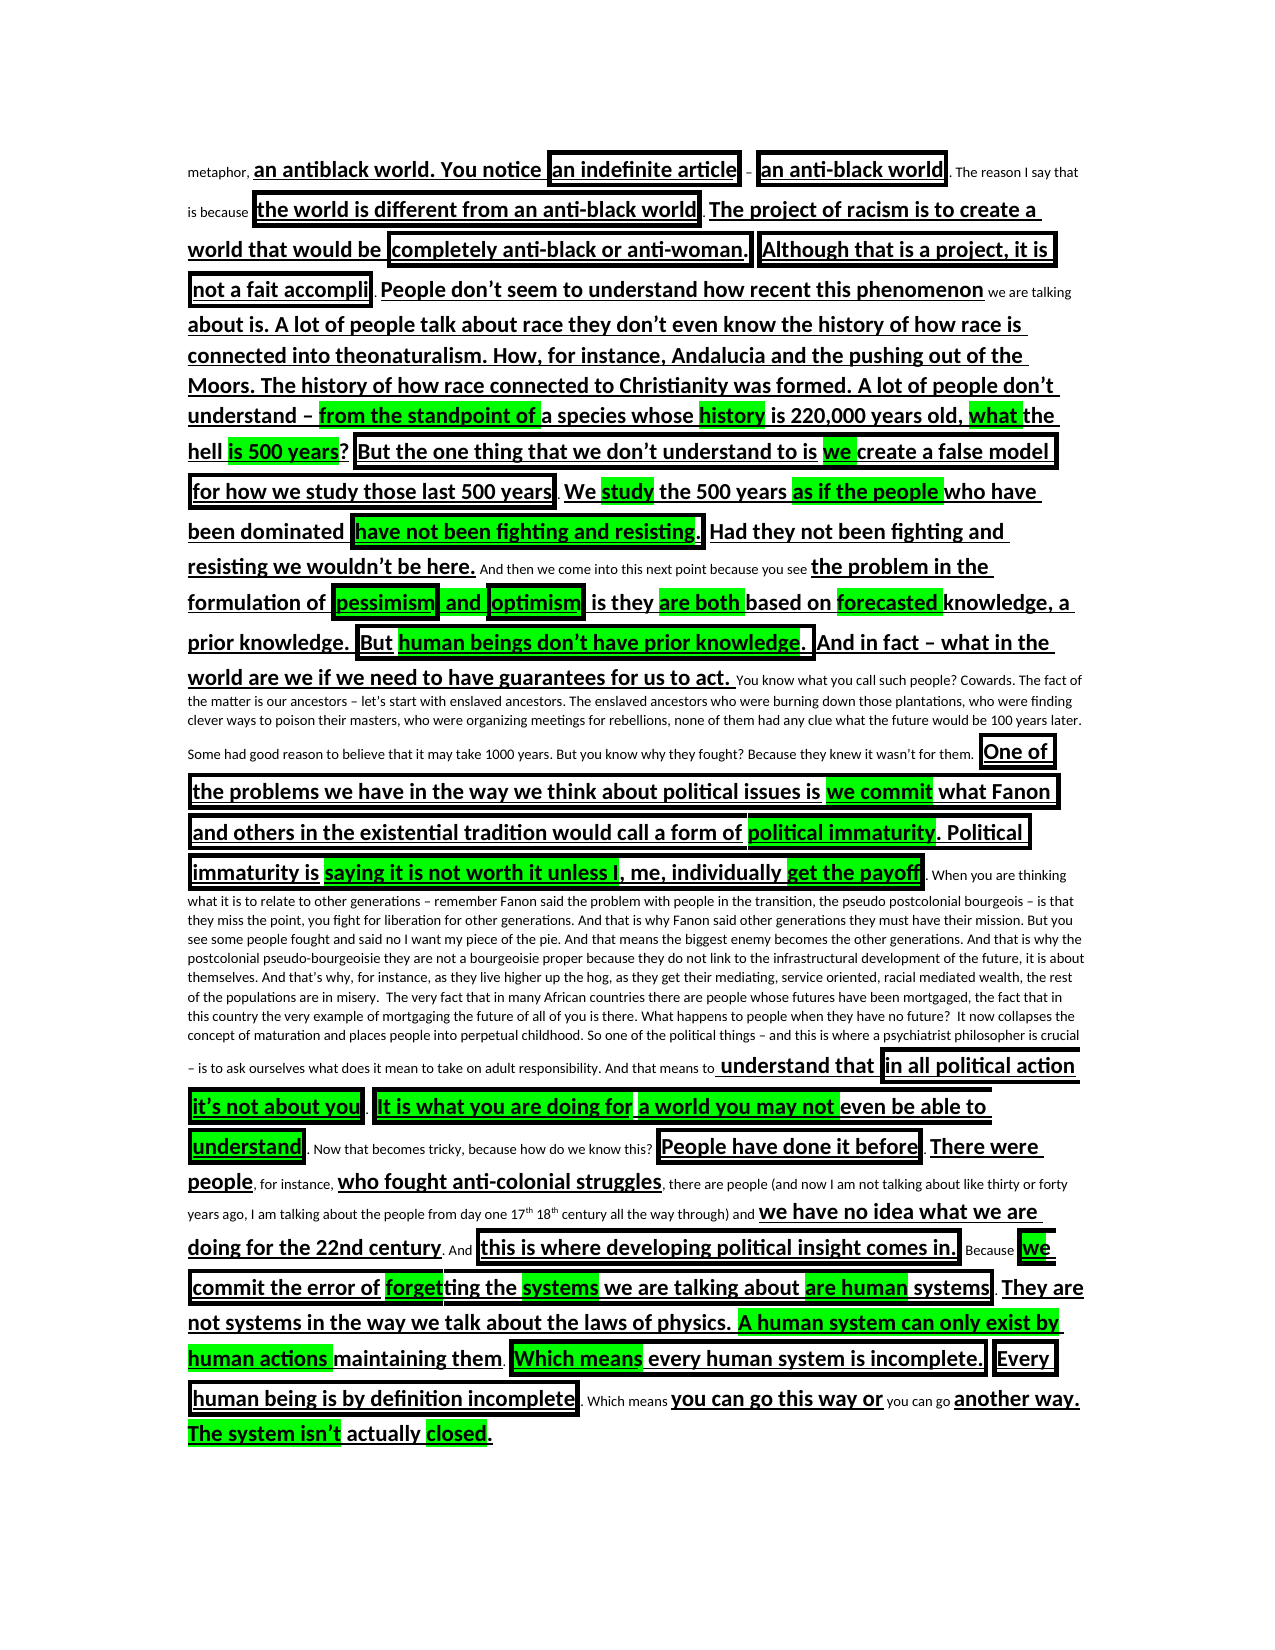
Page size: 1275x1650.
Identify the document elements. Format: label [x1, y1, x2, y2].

text [187, 150, 1087, 1447]
